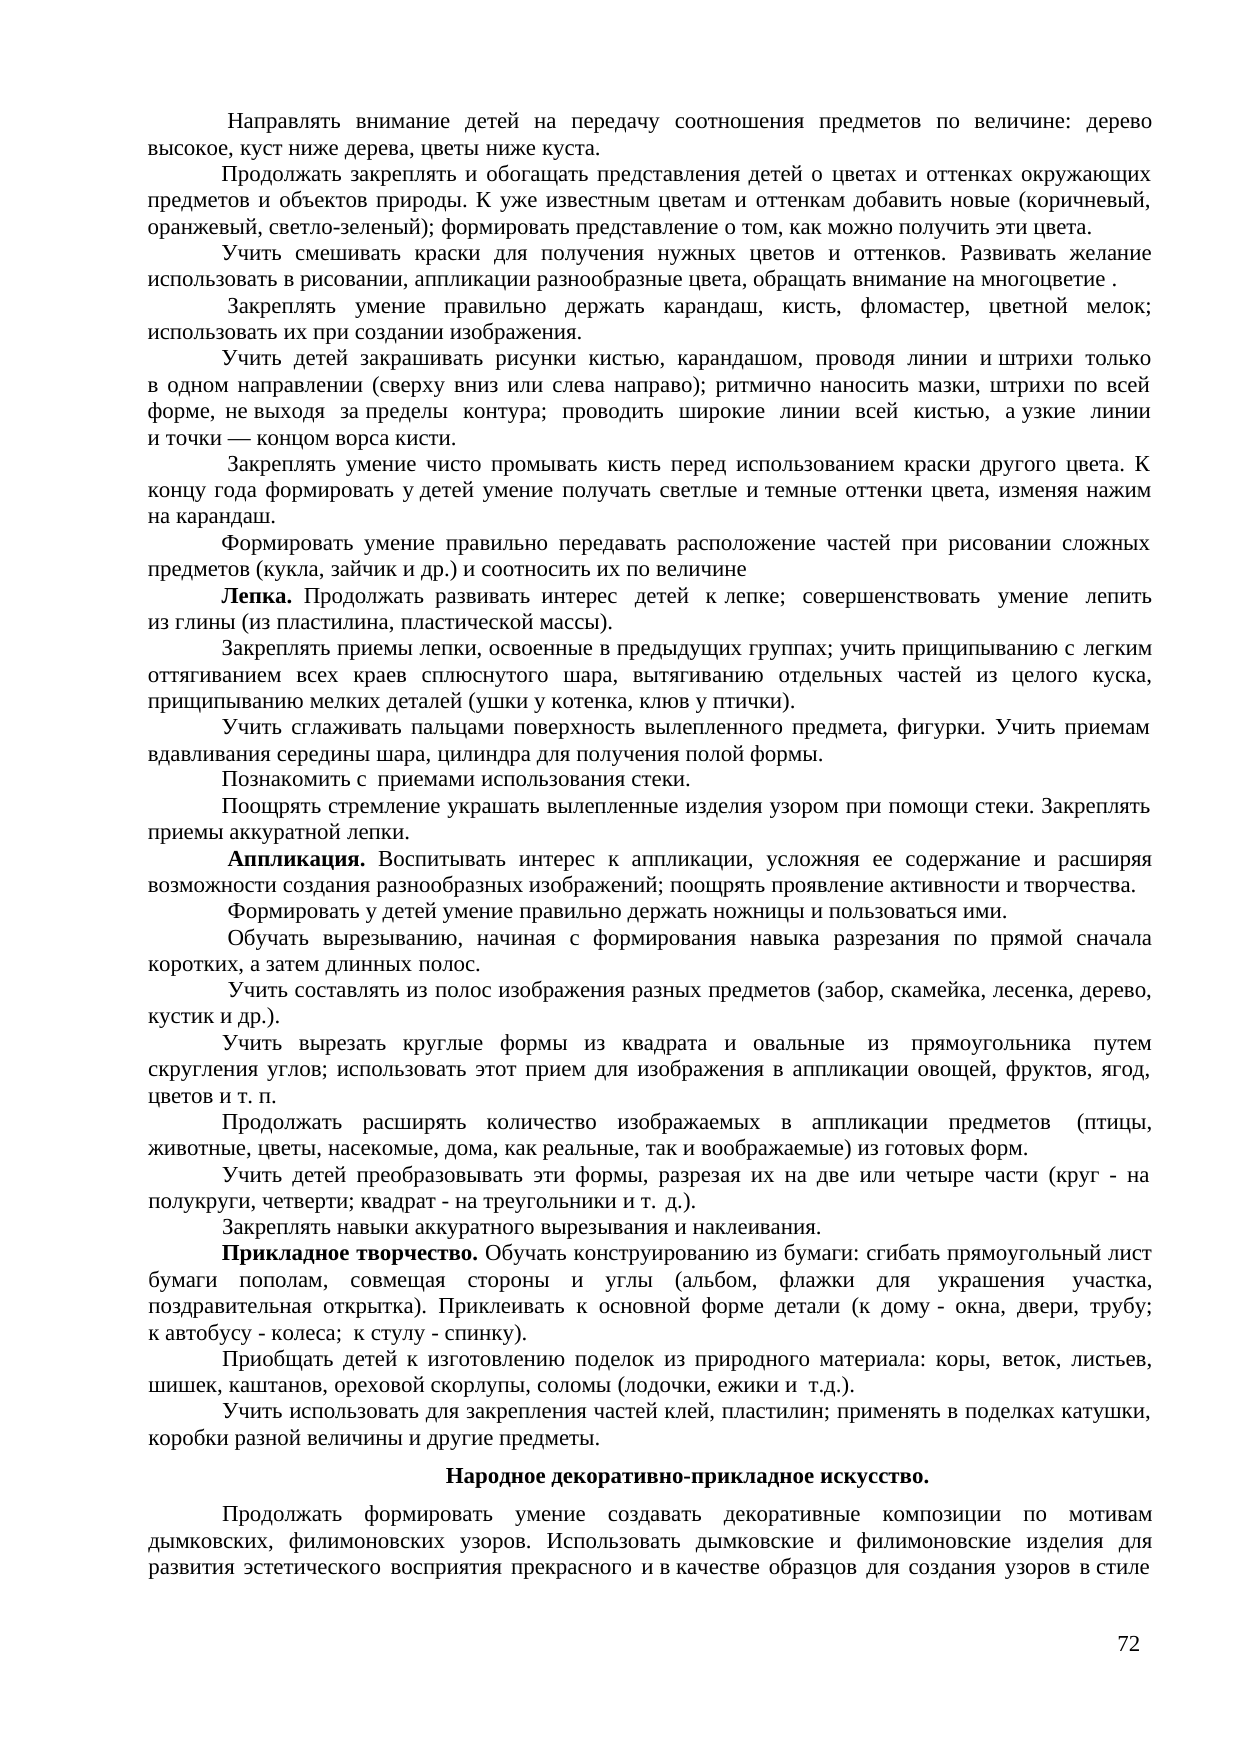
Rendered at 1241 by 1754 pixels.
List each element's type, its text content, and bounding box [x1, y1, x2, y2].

text Познакомить с приемами использования стеки. [221, 766, 1176, 792]
text Направлять внимание детей на передачу соотношения предметов по величине: дерево высокое, куст ниже дерева, цветы ниже куста. [147, 107, 1152, 160]
text Продолжать расширять количество изображаемых в аппликации предметов (птицы, животные, цветы, насекомые, дома, как реальные, так и воображаемые) из готовых форм. [148, 1108, 1152, 1161]
text Прикладное творчество. Обучать конструированию из бумаги: сгибать прямоугольный лист бумаги пополам, совмещая стороны и углы (альбом, флажки для украшения участка, поздравительная открытка). Приклеивать к основной форме детали (к дому - окна, двери, трубу; к автобусу - колеса; к стулу - спинку). [148, 1239, 1152, 1345]
text Продолжать формировать умение создавать декоративные композиции по мотивам дымковских, филимоновских узоров. Использовать дымковские и филимоновские изделия для развития эстетического восприятия прекрасного и в качестве образцов для создания узоров в стиле [148, 1500, 1153, 1579]
text Учить составлять из полос изображения разных предметов (забор, скамейка, лесенка, дерево, кустик и др.). [148, 976, 1153, 1029]
text Закреплять приемы лепки, освоенные в предыдущих группах; учить прищипыванию с легким оттягиванием всех краев сплюснутого шара, вытягиванию отдельных частей из целого куска, прищипыванию мелких деталей (ушки у котенка, клюв у птички). [148, 634, 1152, 713]
text Закреплять умение чисто промывать кисть перед использованием краски другого цвета. К концу года формировать у детей умение получать светлые и темные оттенки цвета, изменяя нажим на карандаш. [148, 450, 1152, 529]
text Учить детей закрашивать рисунки кистью, карандашом, проводя линии и штрихи только в одном направлении (сверху вниз или слева направо); ритмично наносить мазки, штрихи по всей форме, не выходя за пределы контура; проводить широкие линии всей кистью, а узкие линии и точки — концом ворса кисти. [147, 344, 1152, 450]
text Формировать у детей умение правильно держать ножницы и пользоваться ими. [227, 897, 1176, 923]
text Обучать вырезыванию, начиная с формирования навыка разрезания по прямой сначала коротких, а затем длинных полос. [148, 923, 1152, 976]
subtitle Народное декоративно-прикладное искусство. [446, 1462, 1176, 1488]
text Закреплять навыки аккуратного вырезывания и наклеивания. [222, 1213, 1176, 1239]
text Аппликация. Воспитывать интерес к аппликации, усложняя ее содержание и расширяя возможности создания разнообразных изображений; поощрять проявление активности и творчества. [148, 845, 1152, 897]
text Закреплять умение правильно держать карандаш, кисть, фломастер, цветной мелок; использовать их при создании изображения. [147, 292, 1152, 344]
text Продолжать закреплять и обогащать представления детей о цветах и оттенках окружающих предметов и объектов природы. К уже известным цветам и оттенкам добавить новые (коричневый, оранжевый, светло-зеленый); формировать представление о том, как можно получить эти цвета. [147, 160, 1152, 239]
text Учить смешивать краски для получения нужных цветов и оттенков. Развивать желание использовать в рисовании, аппликации разнообразные цвета, обращать внимание на многоцветие . [147, 239, 1152, 292]
text Формировать умение правильно передавать расположение частей при рисовании сложных предметов (кукла, зайчик и др.) и соотносить их по величине [148, 529, 1152, 582]
text Учить детей преобразовывать эти формы, разрезая их на две или четыре части (круг - на полукруги, четверти; квадрат - на треугольники и т. д.). [148, 1161, 1152, 1213]
text Лепка. Продолжать развивать интерес детей к лепке; совершенствовать умение лепить из глины (из пластилина, пластической массы). [148, 582, 1152, 634]
text Поощрять стремление украшать вылепленные изделия узором при помощи стеки. Закреплять приемы аккуратной лепки. [148, 792, 1152, 845]
text Учить использовать для закрепления частей клей, пластилин; применять в поделках катушки, коробки разной величины и другие предметы. [148, 1398, 1152, 1450]
text Учить сглаживать пальцами поверхность вылепленного предмета, фигурки. Учить приемам вдавливания середины шара, цилиндра для получения полой формы. [148, 713, 1151, 766]
text Учить вырезать круглые формы из квадрата и овальные из прямоугольника путем скругления углов; использовать этот прием для изображения в аппликации овощей, фруктов, ягод, цветов и т. п. [148, 1029, 1152, 1108]
text Приобщать детей к изготовлению поделок из природного материала: коры, веток, листьев, шишек, каштанов, ореховой скорлупы, соломы (лодочки, ежики и т.д.). [148, 1345, 1152, 1398]
